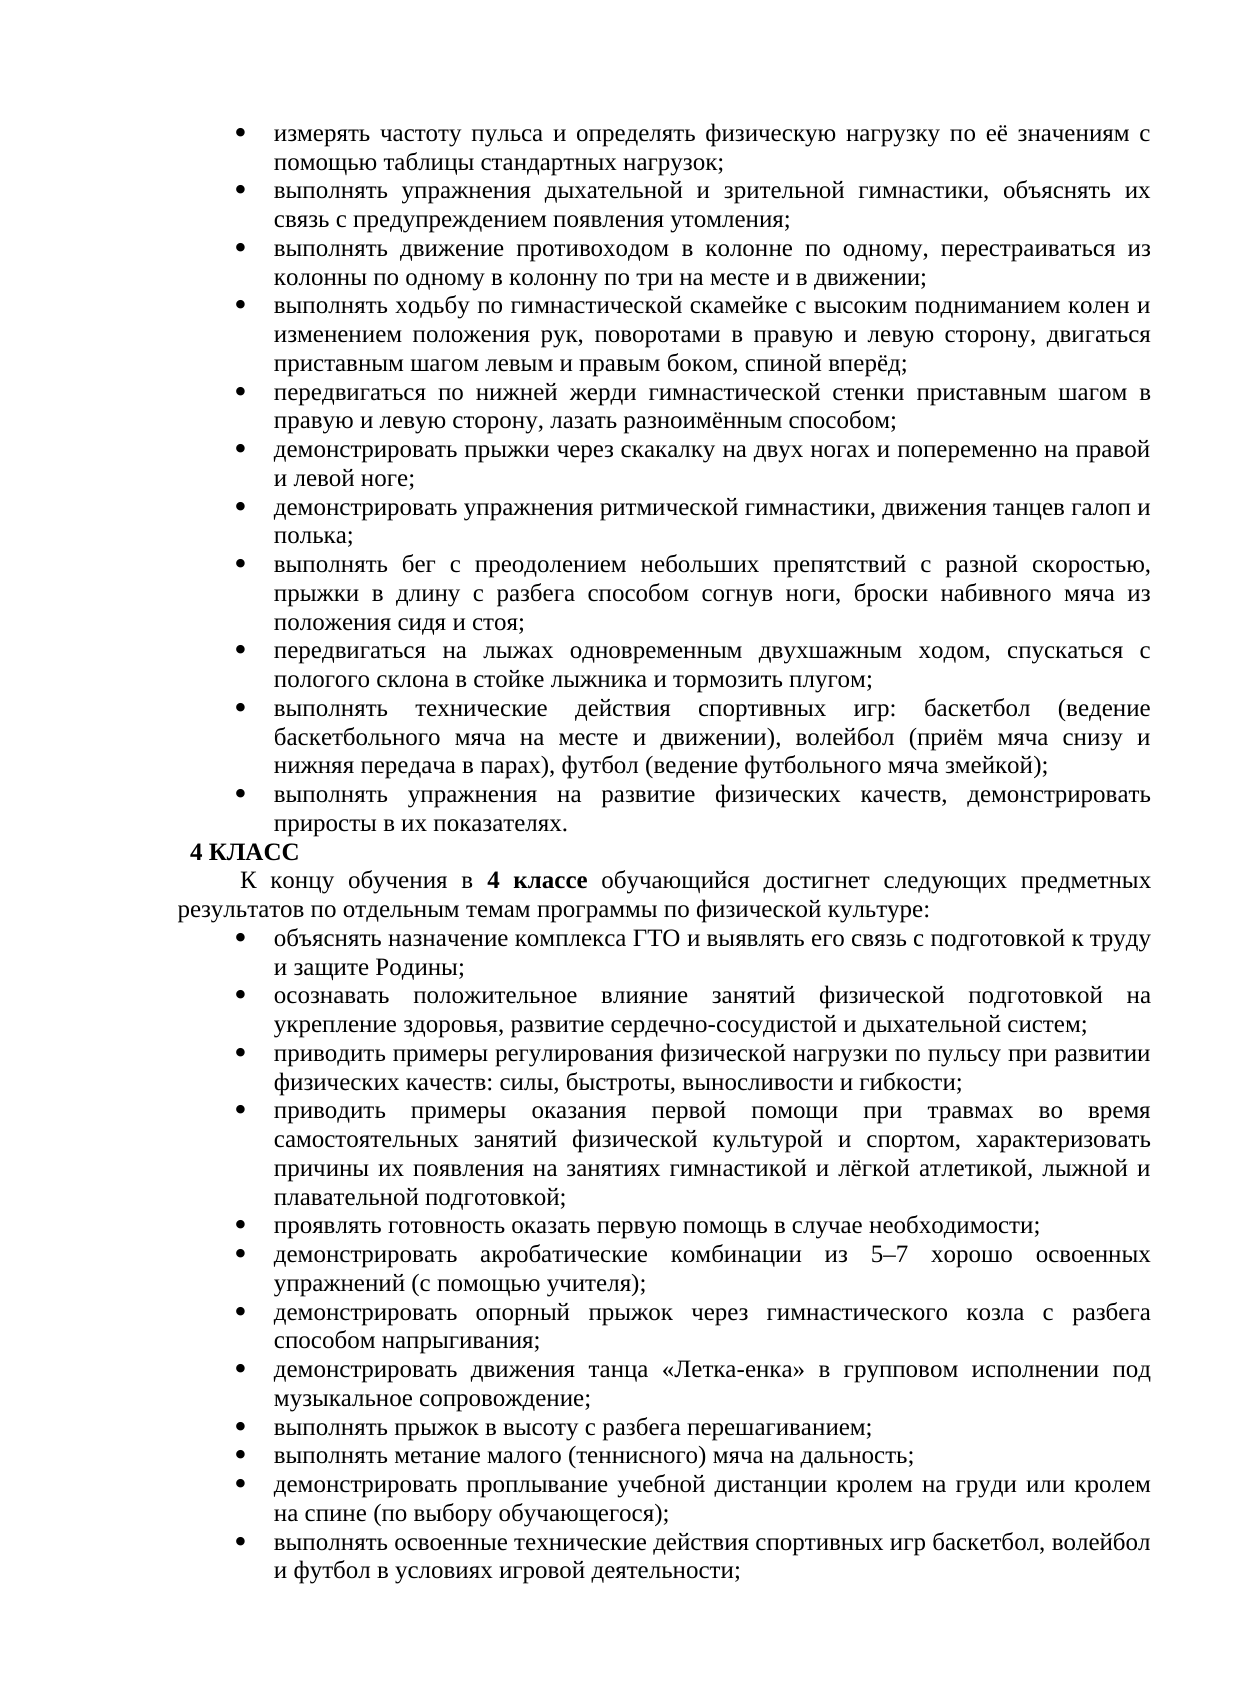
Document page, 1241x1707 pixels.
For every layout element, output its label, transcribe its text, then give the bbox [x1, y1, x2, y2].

text 4 КЛАСС [190, 837, 1152, 866]
list приводить примеры оказания первой помощи при травмах во время самостоятельных занятий физической культурой и спортом, характеризовать причины их появления на занятиях гимнастикой и лёгкой атлетикой, лыжной и плавательной подготовкой; [236, 1096, 1152, 1211]
list выполнять бег с преодолением небольших препятствий с разной скоростью, прыжки в длину с разбега способом согнув ноги, броски набивного мяча из положения сидя и стоя; [236, 549, 1152, 636]
list передвигаться по нижней жерди гимнастической стенки приставным шагом в правую и левую сторону, лазать разноимённым способом; [236, 377, 1152, 434]
list выполнять движение противоходом в колонне по одному, перестраиваться из колонны по одному в колонну по три на месте и в движении; [236, 233, 1152, 291]
list выполнять упражнения дыхательной и зрительной гимнастики, объяснять их связь с предупреждением появления утомления; [236, 176, 1152, 233]
list выполнять освоенные технические действия спортивных игр баскетбол, волейбол и футбол в условиях игровой деятельности; [236, 1527, 1152, 1584]
list демонстрировать прыжки через скакалку на двух ногах и попеременно на правой и левой ноге; [236, 434, 1152, 492]
list демонстрировать движения танца «Летка-енка» в групповом исполнении под музыкальное сопровождение; [236, 1354, 1152, 1412]
list осознавать положительное влияние занятий физической подготовкой на укрепление здоровья, развитие сердечно-сосудистой и дыхательной систем; [236, 981, 1152, 1038]
list выполнять технические действия спортивных игр: баскетбол (ведение баскетбольного мяча на месте и движении), волейбол (приём мяча снизу и нижняя передача в парах), футбол (ведение футбольного мяча змейкой); [236, 693, 1152, 779]
list приводить примеры регулирования физической нагрузки по пульсу при развитии физических качеств: силы, быстроты, выносливости и гибкости; [236, 1038, 1152, 1096]
list передвигаться на лыжах одновременным двухшажным ходом, спускаться с пологого склона в стойке лыжника и тормозить плугом; [236, 636, 1152, 693]
list демонстрировать акробатические комбинации из 5–7 хорошо освоенных упражнений (с помощью учителя); [236, 1239, 1152, 1297]
list выполнять метание малого (теннисного) мяча на дальность; [236, 1441, 1152, 1469]
list измерять частоту пульса и определять физическую нагрузку по её значениям с помощью таблицы стандартных нагрузок; [236, 118, 1152, 176]
text К концу обучения в 4 классе обучающийся достигнет следующих предметных результатов по отдельным темам программы по физической культуре: [177, 866, 1152, 923]
list объяснять назначение комплекса ГТО и выявлять его связь с подготовкой к труду и защите Родины; [236, 923, 1152, 981]
list выполнять прыжок в высоту с разбега перешагиванием; [236, 1412, 1152, 1441]
list выполнять ходьбу по гимнастической скамейке с высоким подниманием колен и изменением положения рук, поворотами в правую и левую сторону, двигаться приставным шагом левым и правым боком, спиной вперёд; [236, 291, 1152, 377]
list демонстрировать проплывание учебной дистанции кролем на груди или кролем на спине (по выбору обучающегося); [236, 1469, 1152, 1527]
list проявлять готовность оказать первую помощь в случае необходимости; [236, 1211, 1152, 1239]
list демонстрировать упражнения ритмической гимнастики, движения танцев галоп и полька; [236, 492, 1152, 549]
list выполнять упражнения на развитие физических качеств, демонстрировать приросты в их показателях. [236, 779, 1152, 837]
list демонстрировать опорный прыжок через гимнастического козла с разбега способом напрыгивания; [236, 1297, 1152, 1354]
